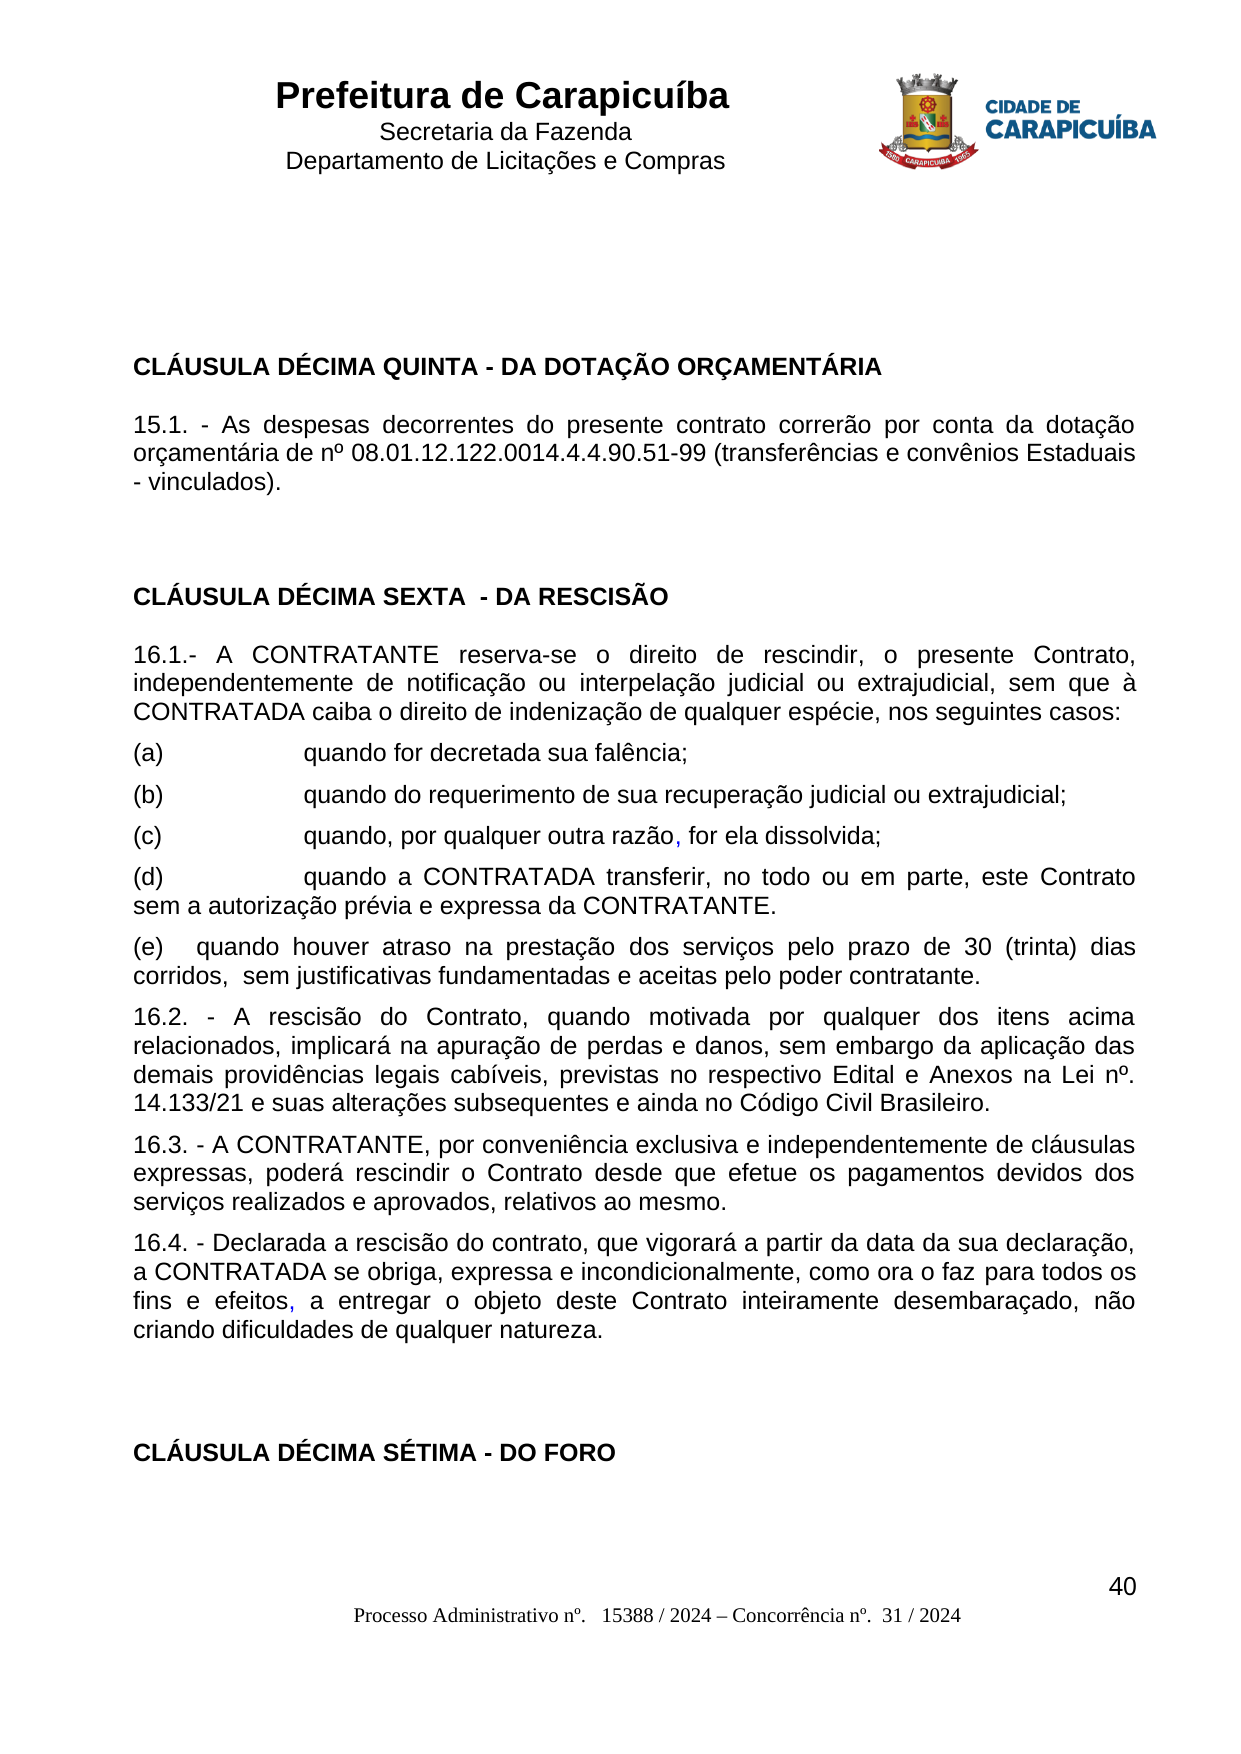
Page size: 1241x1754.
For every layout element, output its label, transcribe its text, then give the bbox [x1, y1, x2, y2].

picture [877, 65, 1159, 172]
text 16.3. - A CONTRATANTE, por conveniência exclusiva e independentemente de cláusulas expressas, poderá rescindir o Contrato desde que efetue os pagamentos devidos dos serviços realizados e aprovados, relativos ao mesmo. [133, 1130, 1137, 1216]
text CLÁUSULA DÉCIMA QUINTA - DA DOTAÇÃO ORÇAMENTÁRIA [133, 352, 1137, 381]
text 15.1. - As despesas decorrentes do presente contrato correrão por conta da dotação orçamentária de nº 08.01.12.122.0014.4.4.90.51-99 (transferências e convênios Estaduais - vinculados). [133, 410, 1137, 496]
text CLÁUSULA DÉCIMA SÉTIMA - DO FORO [133, 1438, 1137, 1467]
list quando, por qualquer outra razão, for ela dissolvida; [133, 821, 1137, 850]
text CLÁUSULA DÉCIMA SEXTA - DA RESCISÃO [133, 582, 1137, 611]
list quando houver atraso na prestação dos serviços pelo prazo de 30 (trinta) dias corridos, sem justificativas fundamentadas e aceitas pelo poder contratante. [133, 932, 1137, 990]
text 16.2. - A rescisão do Contrato, quando motivada por qualquer dos itens acima relacionados, implicará na apuração de perdas e danos, sem embargo da aplicação das demais providências legais cabíveis, previstas no respectivo Edital e Anexos na Lei nº. 14.133/21 e suas alterações subsequentes e ainda no Código Civil Brasileiro. [133, 1002, 1137, 1117]
list quando a CONTRATADA transferir, no todo ou em parte, este Contrato sem a autorização prévia e expressa da CONTRATANTE. [133, 862, 1137, 920]
text 16.4. - Declarada a rescisão do contrato, que vigorará a partir da data da sua declaração, a CONTRATADA se obriga, expressa e incondicionalmente, como ora o faz para todos os fins e efeitos, a entregar o objeto deste Contrato inteiramente desembaraçado, não criando dificuldades de qualquer natureza. [133, 1228, 1137, 1343]
list quando do requerimento de sua recuperação judicial ou extrajudicial; [133, 780, 1137, 808]
list quando for decretada sua falência; [133, 738, 1137, 767]
text 16.1.- A CONTRATANTE reserva-se o direito de rescindir, o presente Contrato, independentemente de notificação ou interpelação judicial ou extrajudicial, sem que à CONTRATADA caiba o direito de indenização de qualquer espécie, nos seguintes casos: [133, 640, 1137, 726]
